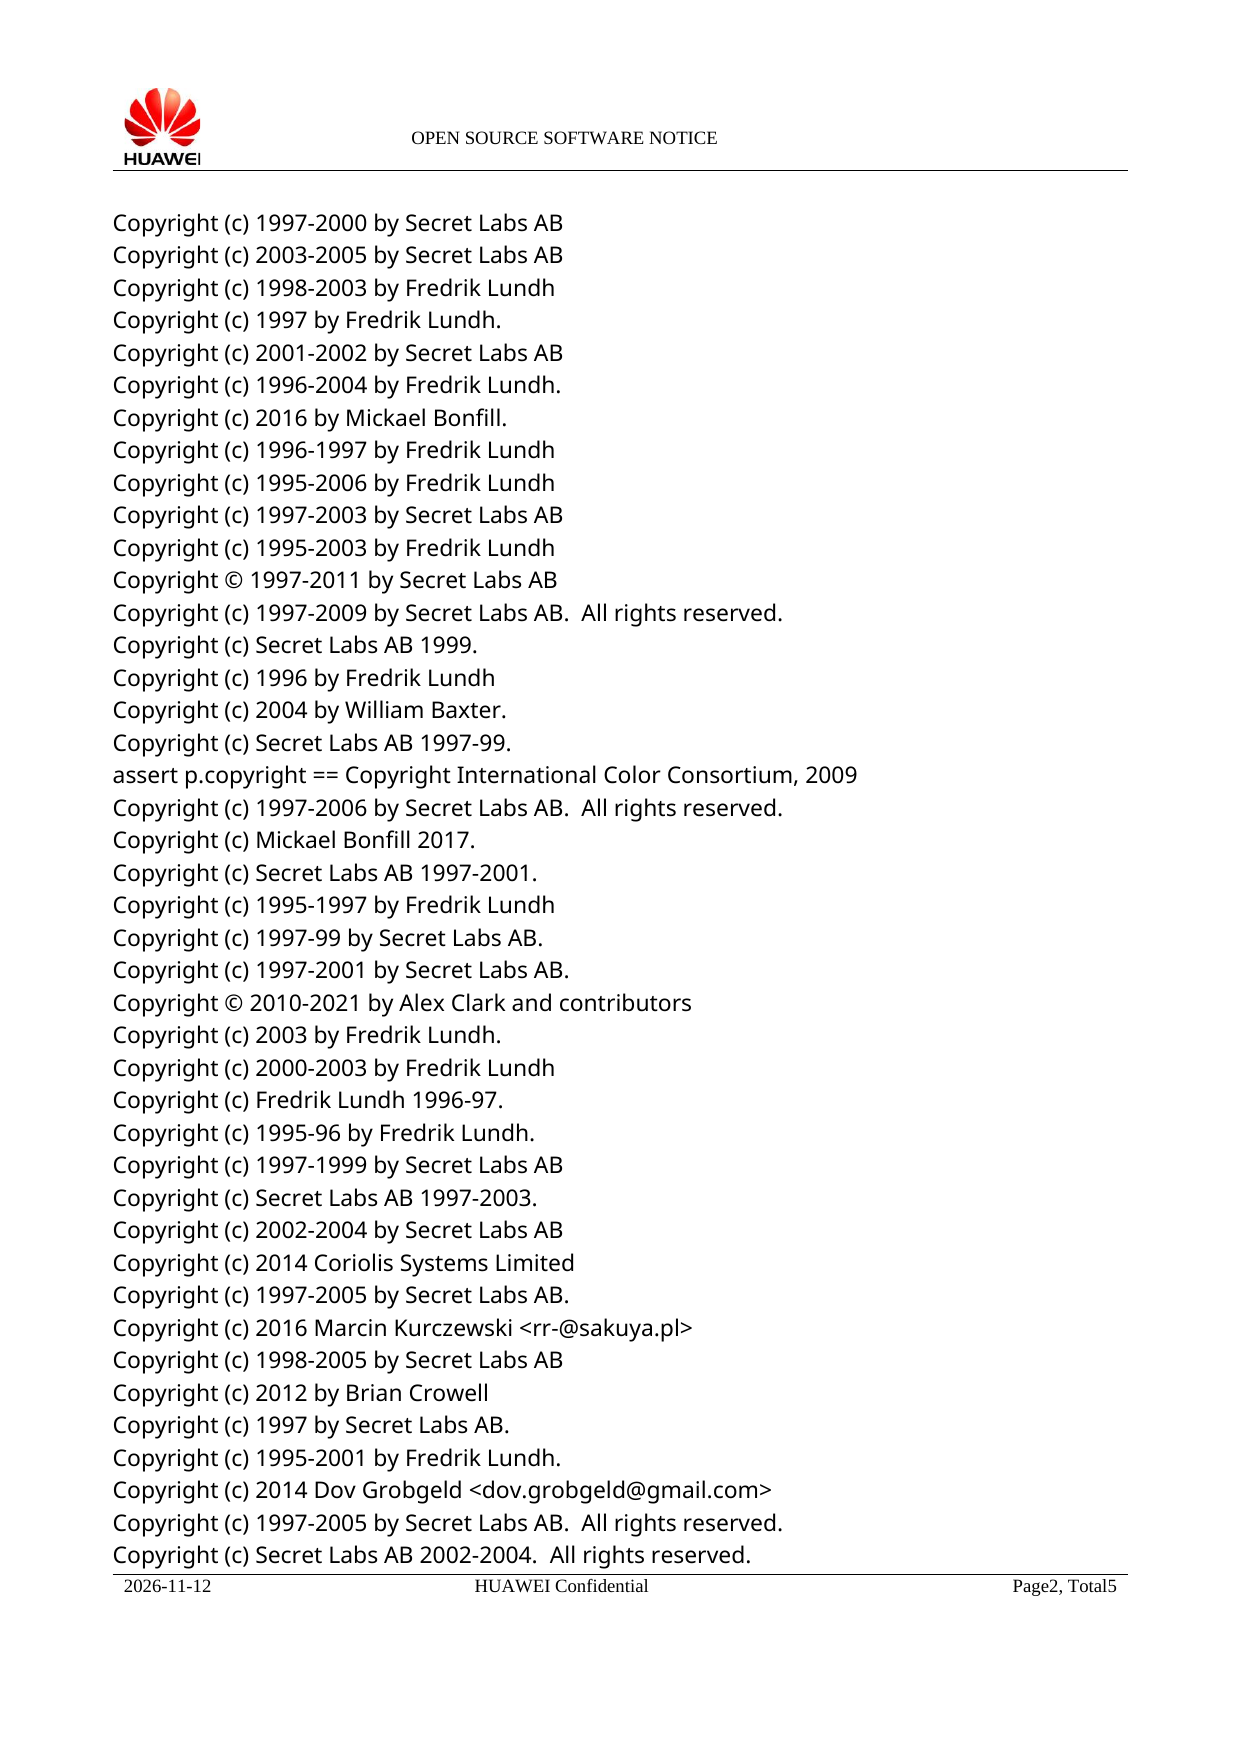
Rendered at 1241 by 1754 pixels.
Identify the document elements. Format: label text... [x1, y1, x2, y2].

picture [124, 88, 201, 165]
